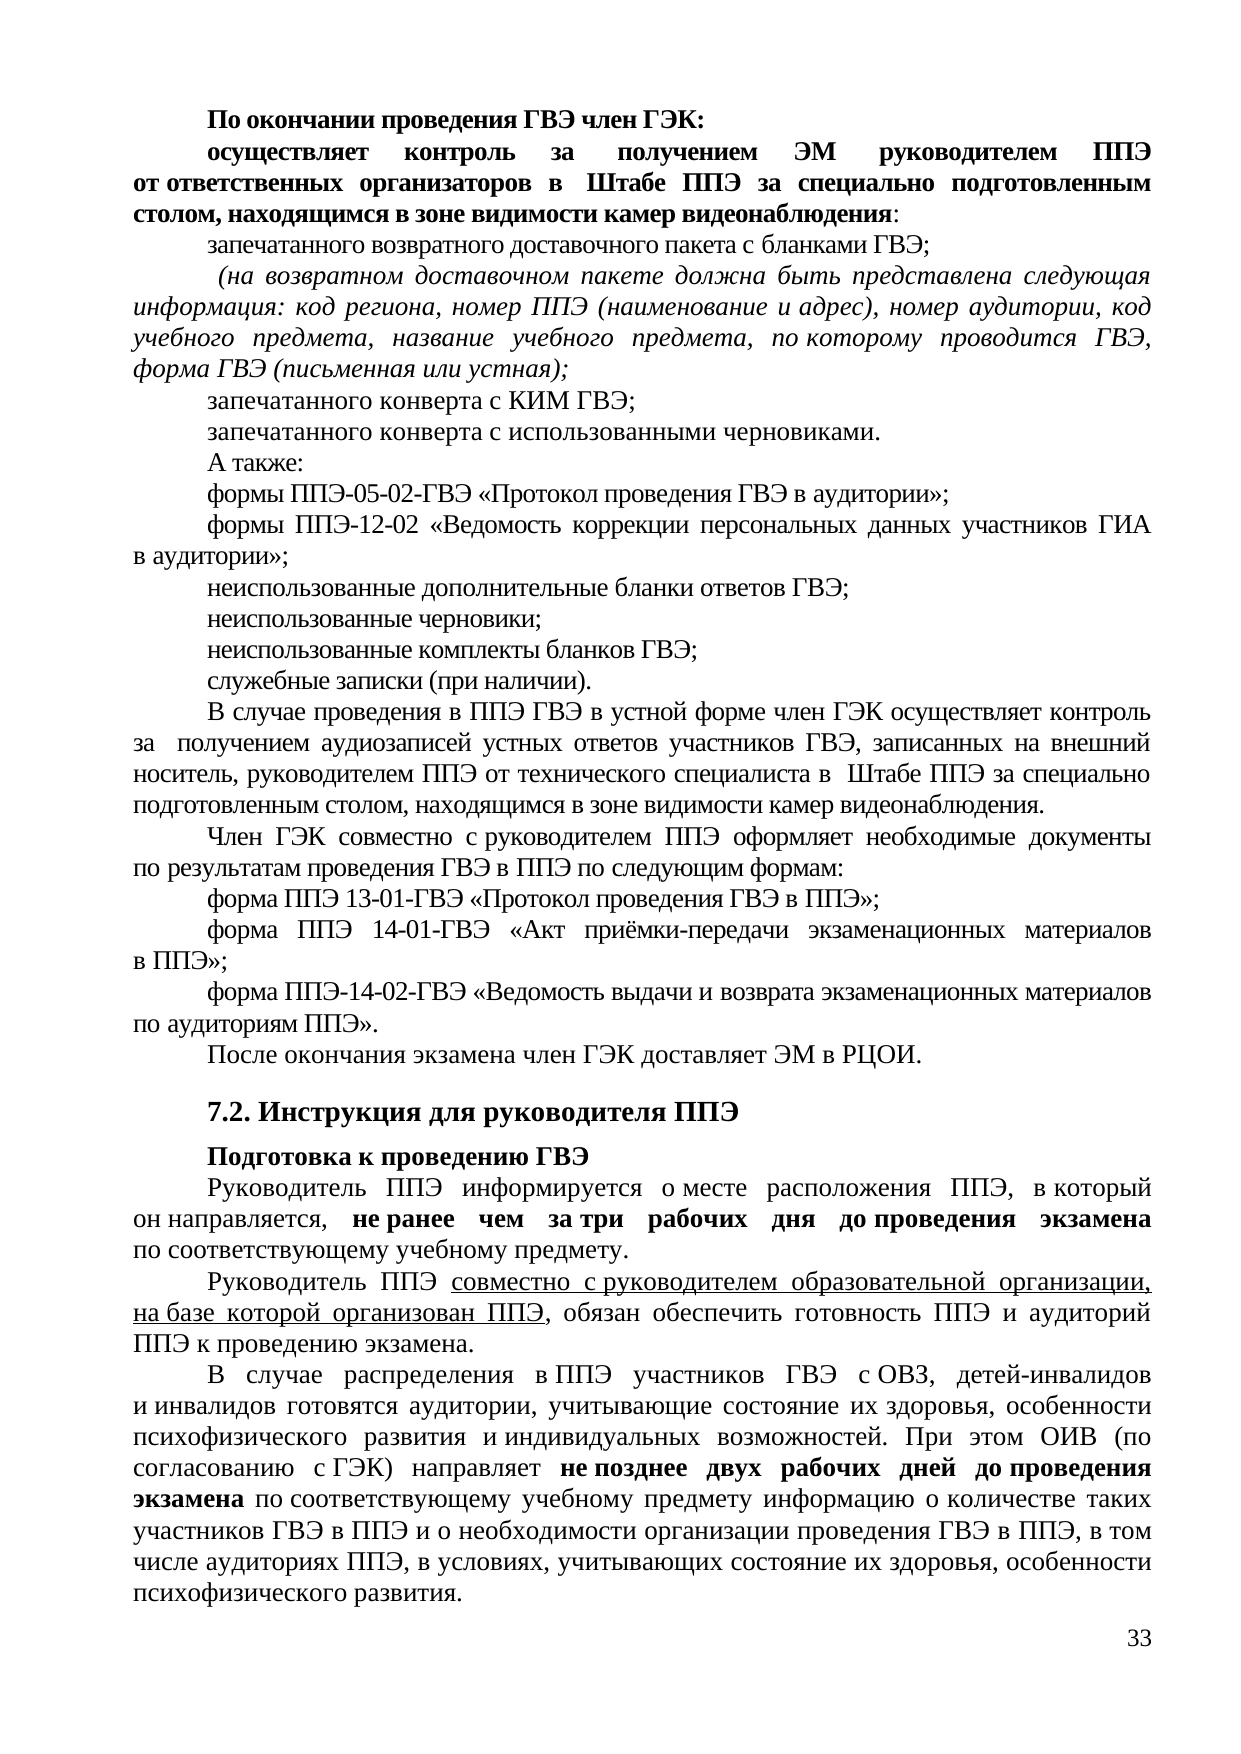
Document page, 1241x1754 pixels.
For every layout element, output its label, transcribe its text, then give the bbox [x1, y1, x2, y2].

text Руководитель ППЭ совместно с руководителем образовательной организации, на базе которой организован ППЭ, обязан обеспечить готовность ППЭ и аудиторий ППЭ к проведению экзамена. [133, 1264, 1152, 1358]
text форма ППЭ 13-01-ГВЭ «Протокол проведения ГВЭ в ППЭ»; [133, 882, 1152, 913]
text формы ППЭ-05-02-ГВЭ «Протокол проведения ГВЭ в аудитории»; [133, 477, 1152, 508]
text запечатанного возвратного доставочного пакета с бланками ГВЭ; [133, 228, 1152, 259]
text Член ГЭК совместно с руководителем ППЭ оформляет необходимые документы по результатам проведения ГВЭ в ППЭ по следующим формам: [133, 820, 1152, 882]
text В случае проведения в ППЭ ГВЭ в устной форме член ГЭК осуществляет контроль за получением аудиозаписей устных ответов участников ГВЭ, записанных на внешний носитель, руководителем ППЭ от технического специалиста в Штабе ППЭ за специально подготовленным столом, находящимся в зоне видимости камер видеонаблюдения. [133, 695, 1152, 820]
text Руководитель ППЭ информируется о месте расположения ППЭ, в который он направляется, не ранее чем за три рабочих дня до проведения экзамена по соответствующему учебному предмету. [133, 1171, 1152, 1264]
text неиспользованные черновики; [133, 602, 1152, 633]
text После окончания экзамена член ГЭК доставляет ЭМ в РЦОИ. [133, 1038, 1152, 1069]
text форма ППЭ-14-02-ГВЭ «Ведомость выдачи и возврата экзаменационных материалов по аудиториям ППЭ». [133, 976, 1152, 1038]
text запечатанного конверта с использованными черновиками. [133, 415, 1152, 446]
text формы ППЭ-12-02 «Ведомость коррекции персональных данных участников ГИА в аудитории»; [133, 508, 1152, 571]
text форма ППЭ 14-01-ГВЭ «Акт приёмки-передачи экзаменационных материалов в ППЭ»; [133, 913, 1152, 976]
text неиспользованные комплекты бланков ГВЭ; [133, 633, 1152, 664]
text неиспользованные дополнительные бланки ответов ГВЭ; [133, 571, 1152, 602]
text А также: [133, 446, 1152, 477]
text По окончании проведения ГВЭ член ГЭК: [133, 103, 1152, 134]
text служебные записки (при наличии). [133, 664, 1152, 695]
text осуществляет контроль за получением ЭМ руководителем ППЭ от ответственных организаторов в Штабе ППЭ за специально подготовленным столом, находящимся в зоне видимости камер видеонаблюдения: [133, 134, 1152, 228]
text В случае распределения в ППЭ участников ГВЭ с ОВЗ, детей-инвалидов и инвалидов готовятся аудитории, учитывающие состояние их здоровья, особенности психофизического развития и индивидуальных возможностей. При этом ОИВ (по согласованию с ГЭК) направляет не позднее двух рабочих дней до проведения экзамена по соответствующему учебному предмету информацию о количестве таких участников ГВЭ в ППЭ и о необходимости организации проведения ГВЭ в ППЭ, в том числе аудиториях ППЭ, в условиях, учитывающих состояние их здоровья, особенности психофизического развития. [133, 1358, 1152, 1607]
text (на возвратном доставочном пакете должна быть представлена следующая информация: код региона, номер ППЭ (наименование и адрес), номер аудитории, код учебного предмета, название учебного предмета, по которому проводится ГВЭ, форма ГВЭ (письменная или устная); [133, 259, 1152, 384]
subtitle 7.2. Инструкция для руководителя ППЭ [133, 1094, 1152, 1127]
text Подготовка к проведению ГВЭ [133, 1140, 1152, 1171]
text запечатанного конверта с КИМ ГВЭ; [133, 384, 1152, 415]
